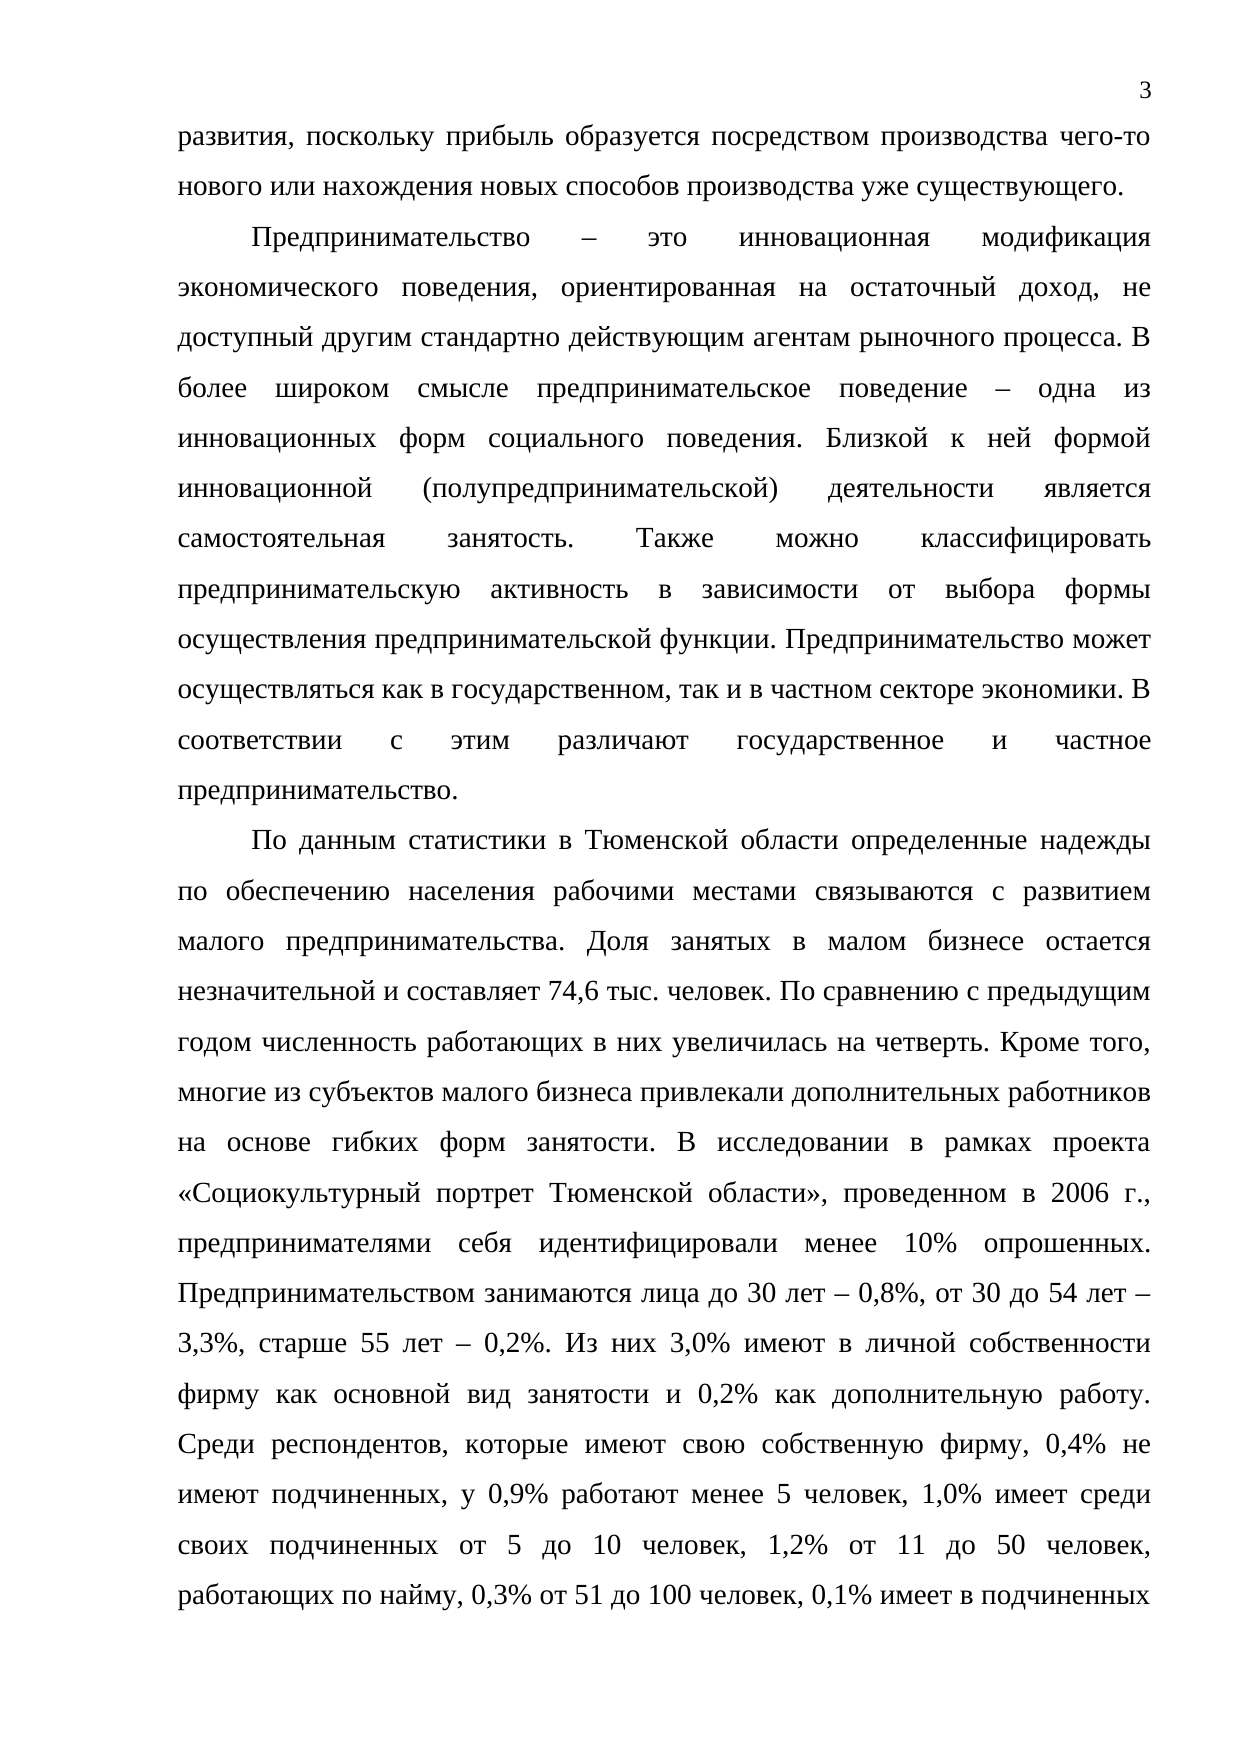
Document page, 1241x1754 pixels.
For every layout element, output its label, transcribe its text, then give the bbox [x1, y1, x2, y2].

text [177, 822, 1152, 1611]
text Предпринимательство – это инновационная модификация экономического поведения, ориентированная на остаточный доход, не доступный другим стандартно действующим агентам рыночного процесса. В более широком смысле предпринимательское поведение – одна из инновационных форм социального поведения. Близкой к ней формой инновационной (полупредпринимательской) деятельности является самостоятельная занятость. Также можно классифицировать предпринимательскую активность в зависимости от выбора формы осуществления предпринимательской функции. Предпринимательство может осуществляться как в государственном, так и в частном секторе экономики. В соответствии с этим различают государственное и частное предпринимательство. [177, 219, 1152, 806]
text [177, 118, 1152, 202]
